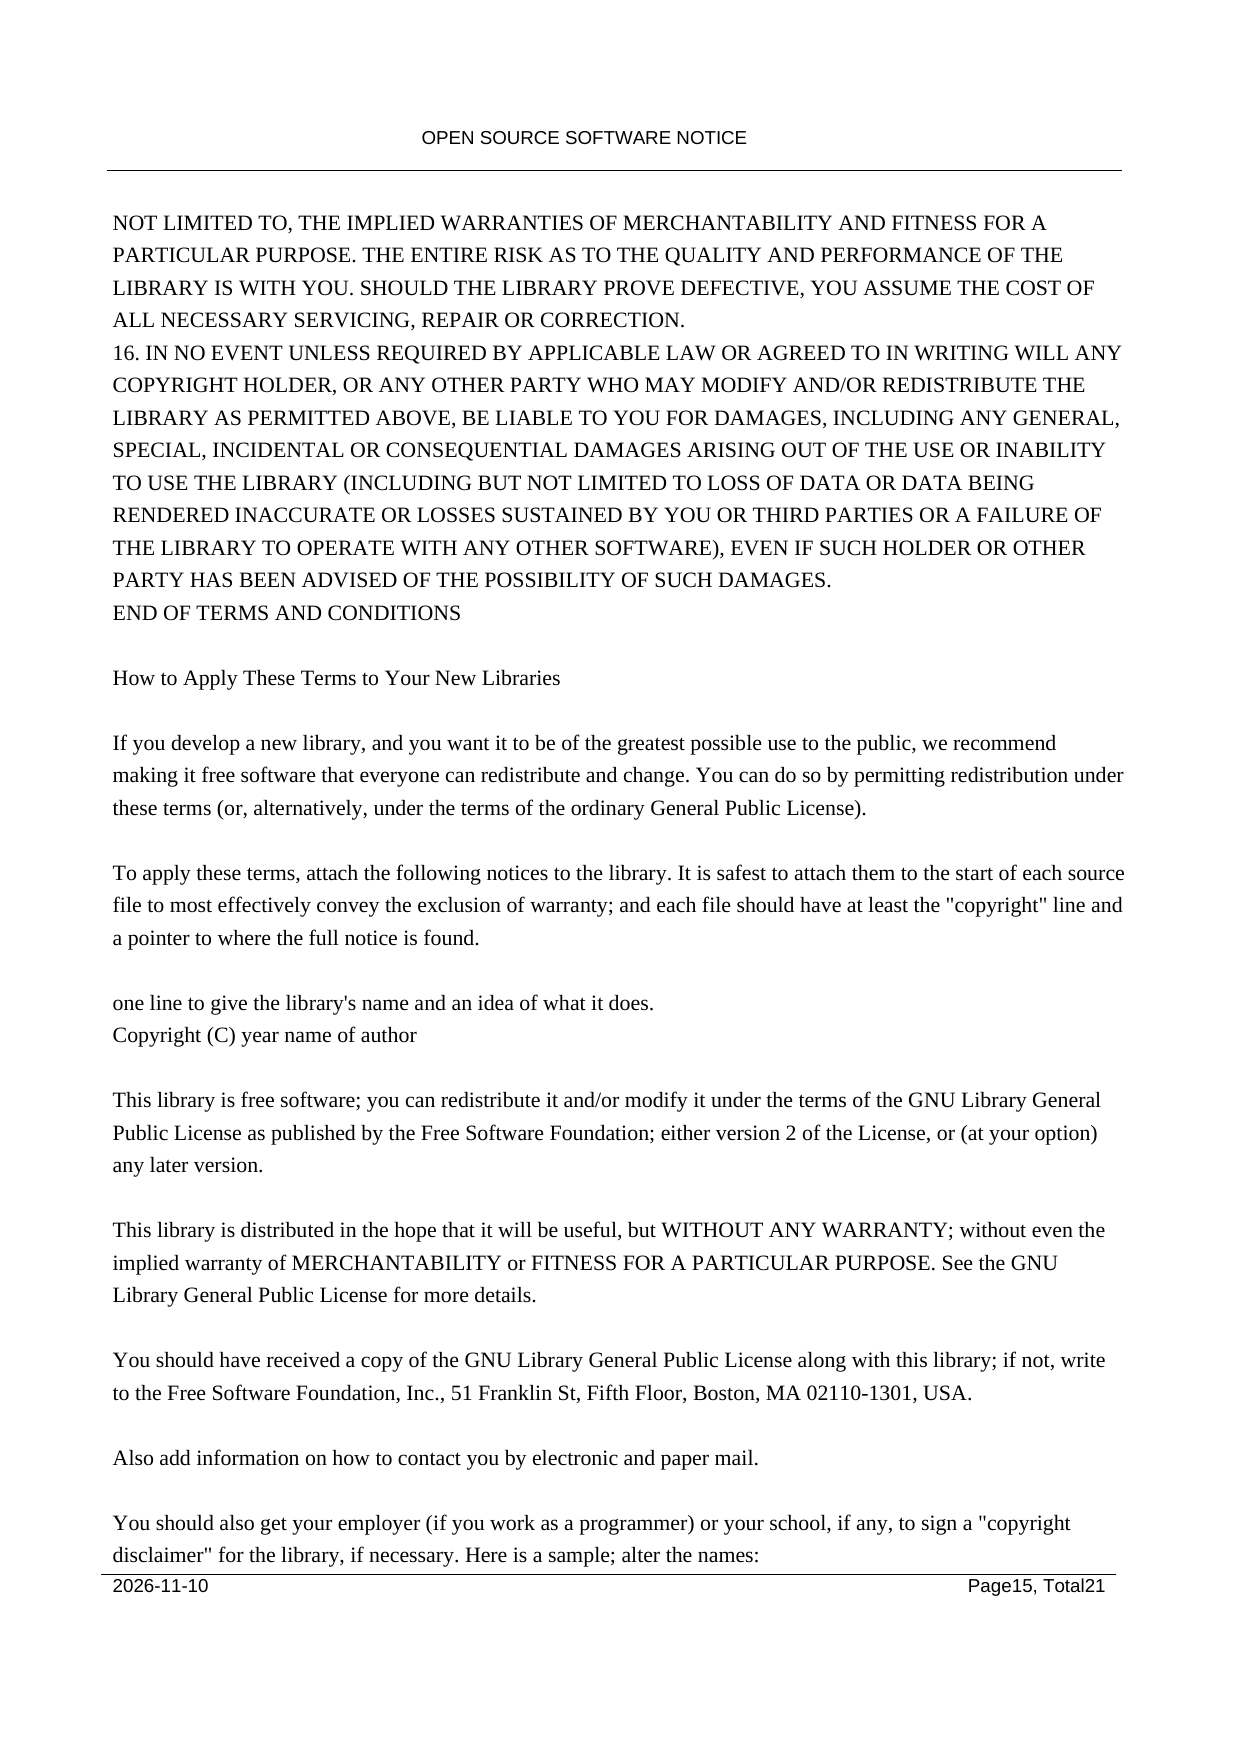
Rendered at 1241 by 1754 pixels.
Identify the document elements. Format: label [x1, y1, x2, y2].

text [112, 206, 1128, 1571]
